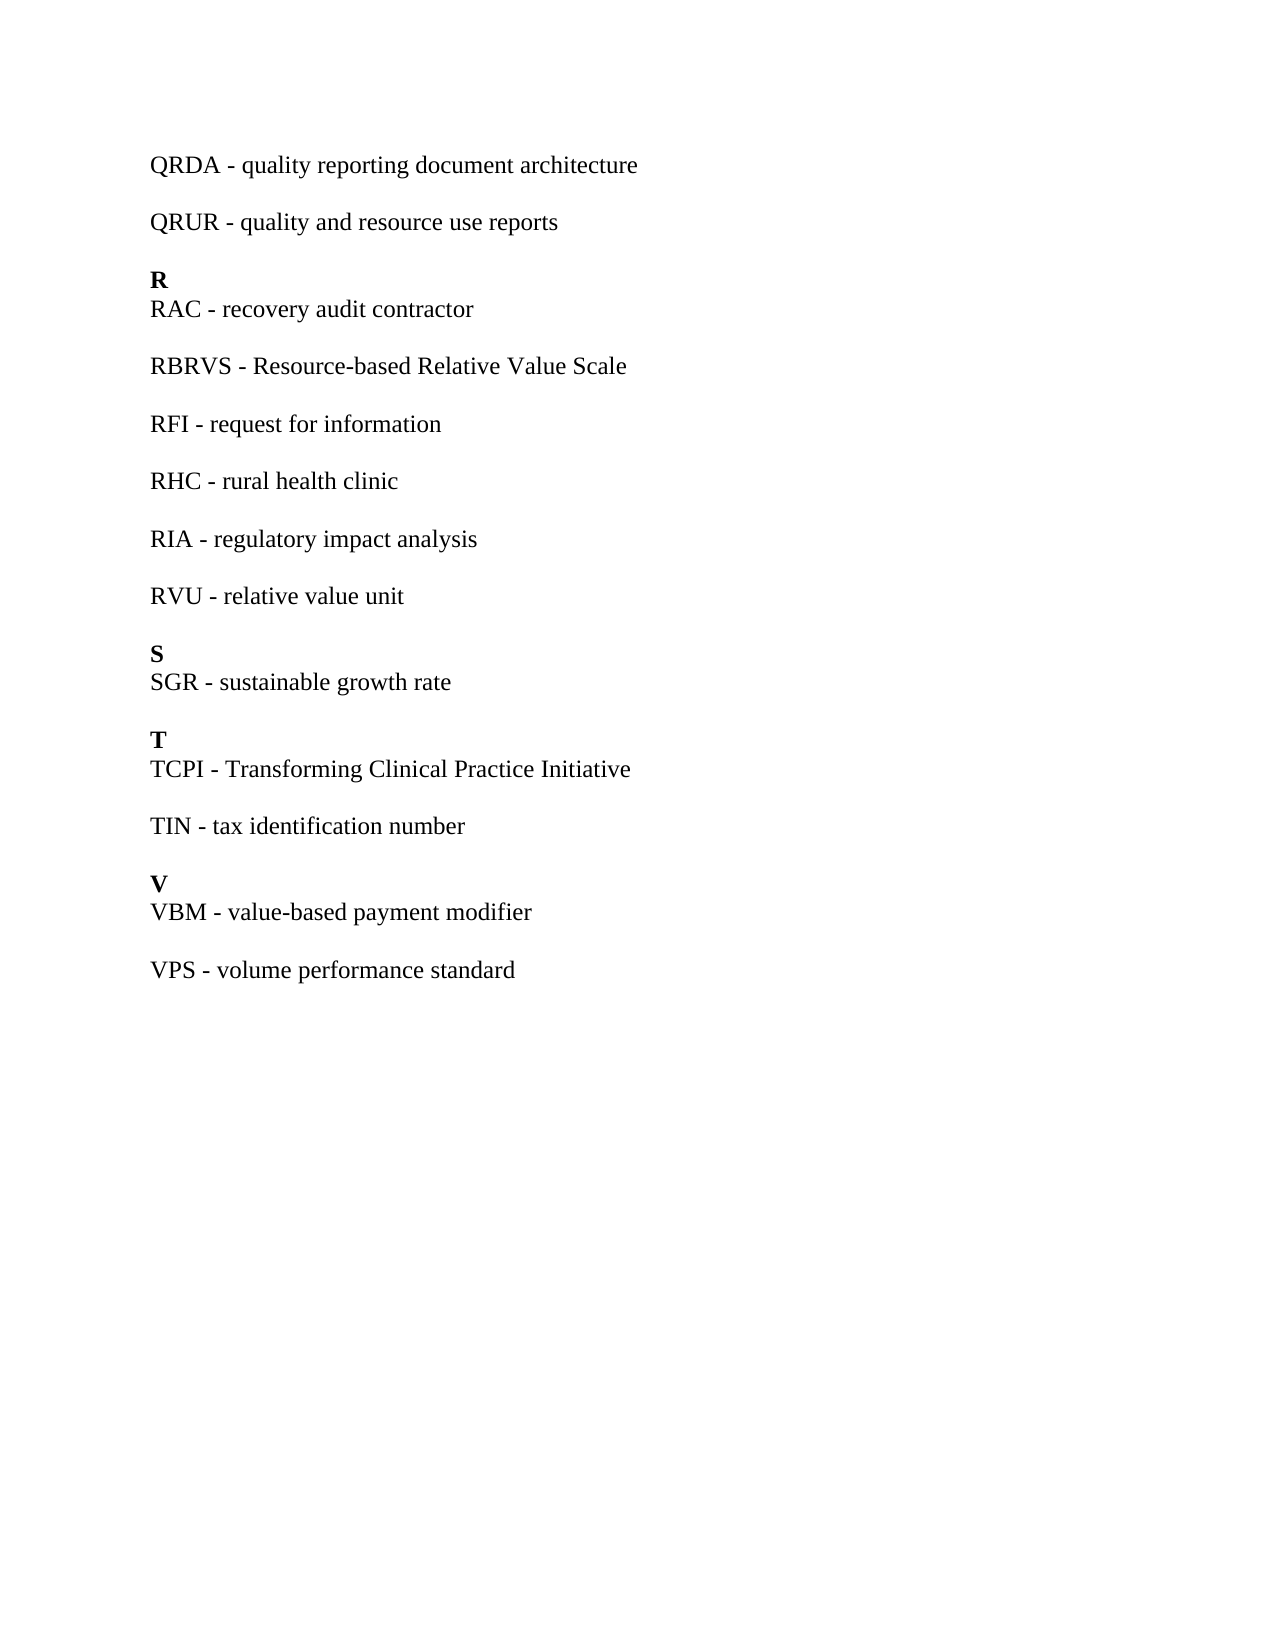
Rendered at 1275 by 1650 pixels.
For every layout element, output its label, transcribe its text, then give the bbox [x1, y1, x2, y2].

text T [150, 725, 1125, 754]
text VPS - volume performance standard [150, 955, 1125, 984]
text V [150, 869, 1125, 897]
text QRUR - quality and resource use reports [150, 207, 1125, 236]
text RIA - regulatory impact analysis [150, 524, 1125, 552]
text VBM - value-based payment modifier [150, 897, 1125, 926]
text RBRVS - Resource-based Relative Value Scale [150, 351, 1125, 380]
text TCPI - Transforming Clinical Practice Initiative [150, 754, 1125, 782]
text QRDA - quality reporting document architecture [150, 150, 1125, 179]
text RAC - recovery audit contractor [150, 294, 1125, 322]
text SGR - sustainable growth rate [150, 667, 1125, 696]
text R [150, 265, 1125, 294]
text S [150, 639, 1125, 667]
text RFI - request for information [150, 409, 1125, 437]
text RVU - relative value unit [150, 581, 1125, 610]
text TIN - tax identification number [150, 811, 1125, 840]
text RHC - rural health clinic [150, 466, 1125, 495]
